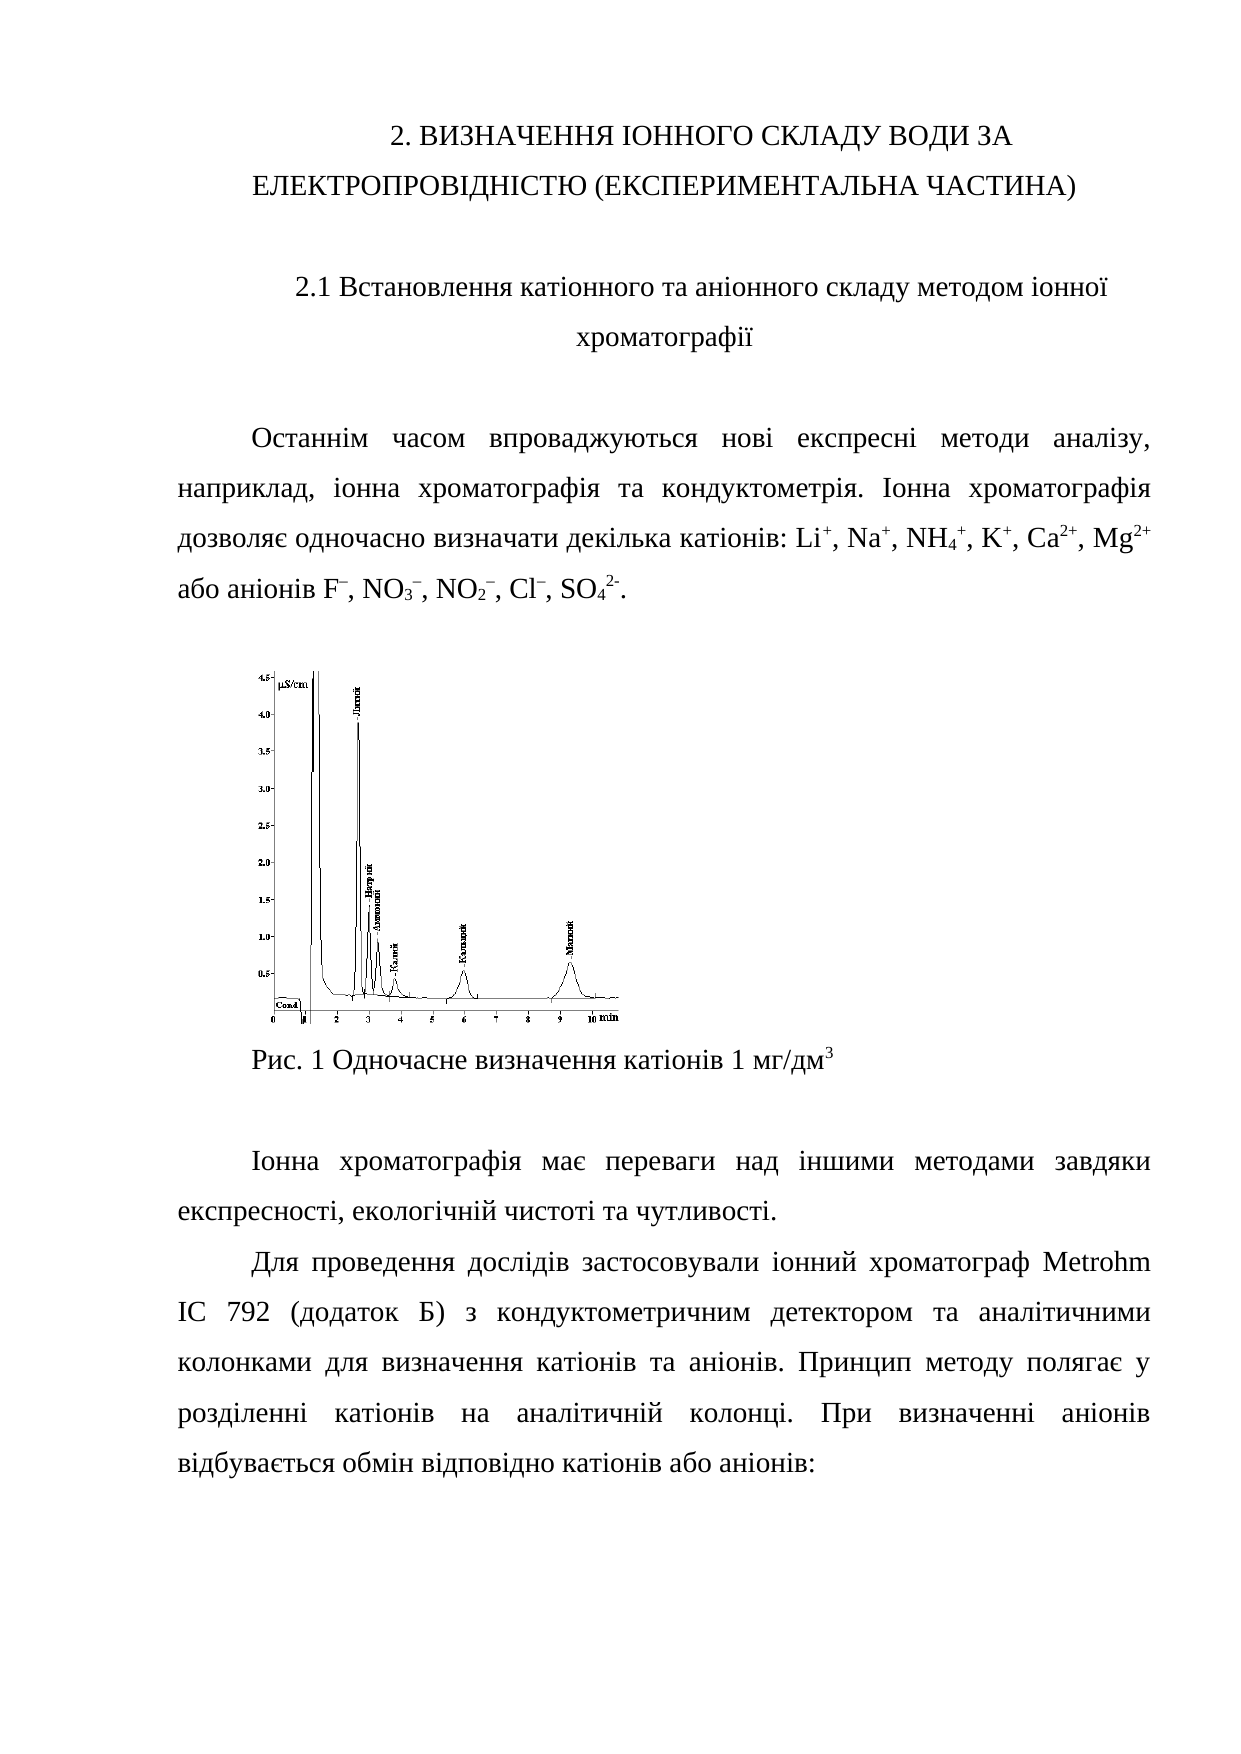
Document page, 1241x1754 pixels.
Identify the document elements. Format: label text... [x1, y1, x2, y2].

text 2. Визначення іонного складу води за електропровідністю (експериментальна частина) [177, 118, 1152, 202]
picture [251, 671, 619, 1027]
subtitle Рис. 1 Одночасне визначення катіонів 1 мг/дм3 [177, 1042, 1152, 1076]
subtitle Останнім часом впроваджуються нові експресні методи аналізу, наприклад, іонна хроматографія та кондуктометрія. Іонна хроматографія дозволяє одночасно визначати декілька катіонів: Li+, Na+, NH4+, K+, Ca2+, Mg2+ або аніонів F–, NO3–, NO2–, Cl–, SO42-. [177, 420, 1152, 604]
text 2.1 Встановлення катіонного та аніонного складу методом іонної хроматографії [177, 269, 1152, 353]
subtitle Для проведення дослідів застосовували іонний хроматограф Metrohm IC 792 (додаток Б) з кондуктометричним детектором та аналітичними колонками для визначення катіонів та аніонів. Принцип методу полягає у розділенні катіонів на аналітичній колонці. При визначенні аніонів відбувається обмін відповідно катіонів або аніонів: [177, 1244, 1152, 1478]
subtitle Іонна хроматографія має переваги над іншими методами завдяки експресності, екологічній чистоті та чутливості. [177, 1143, 1152, 1227]
